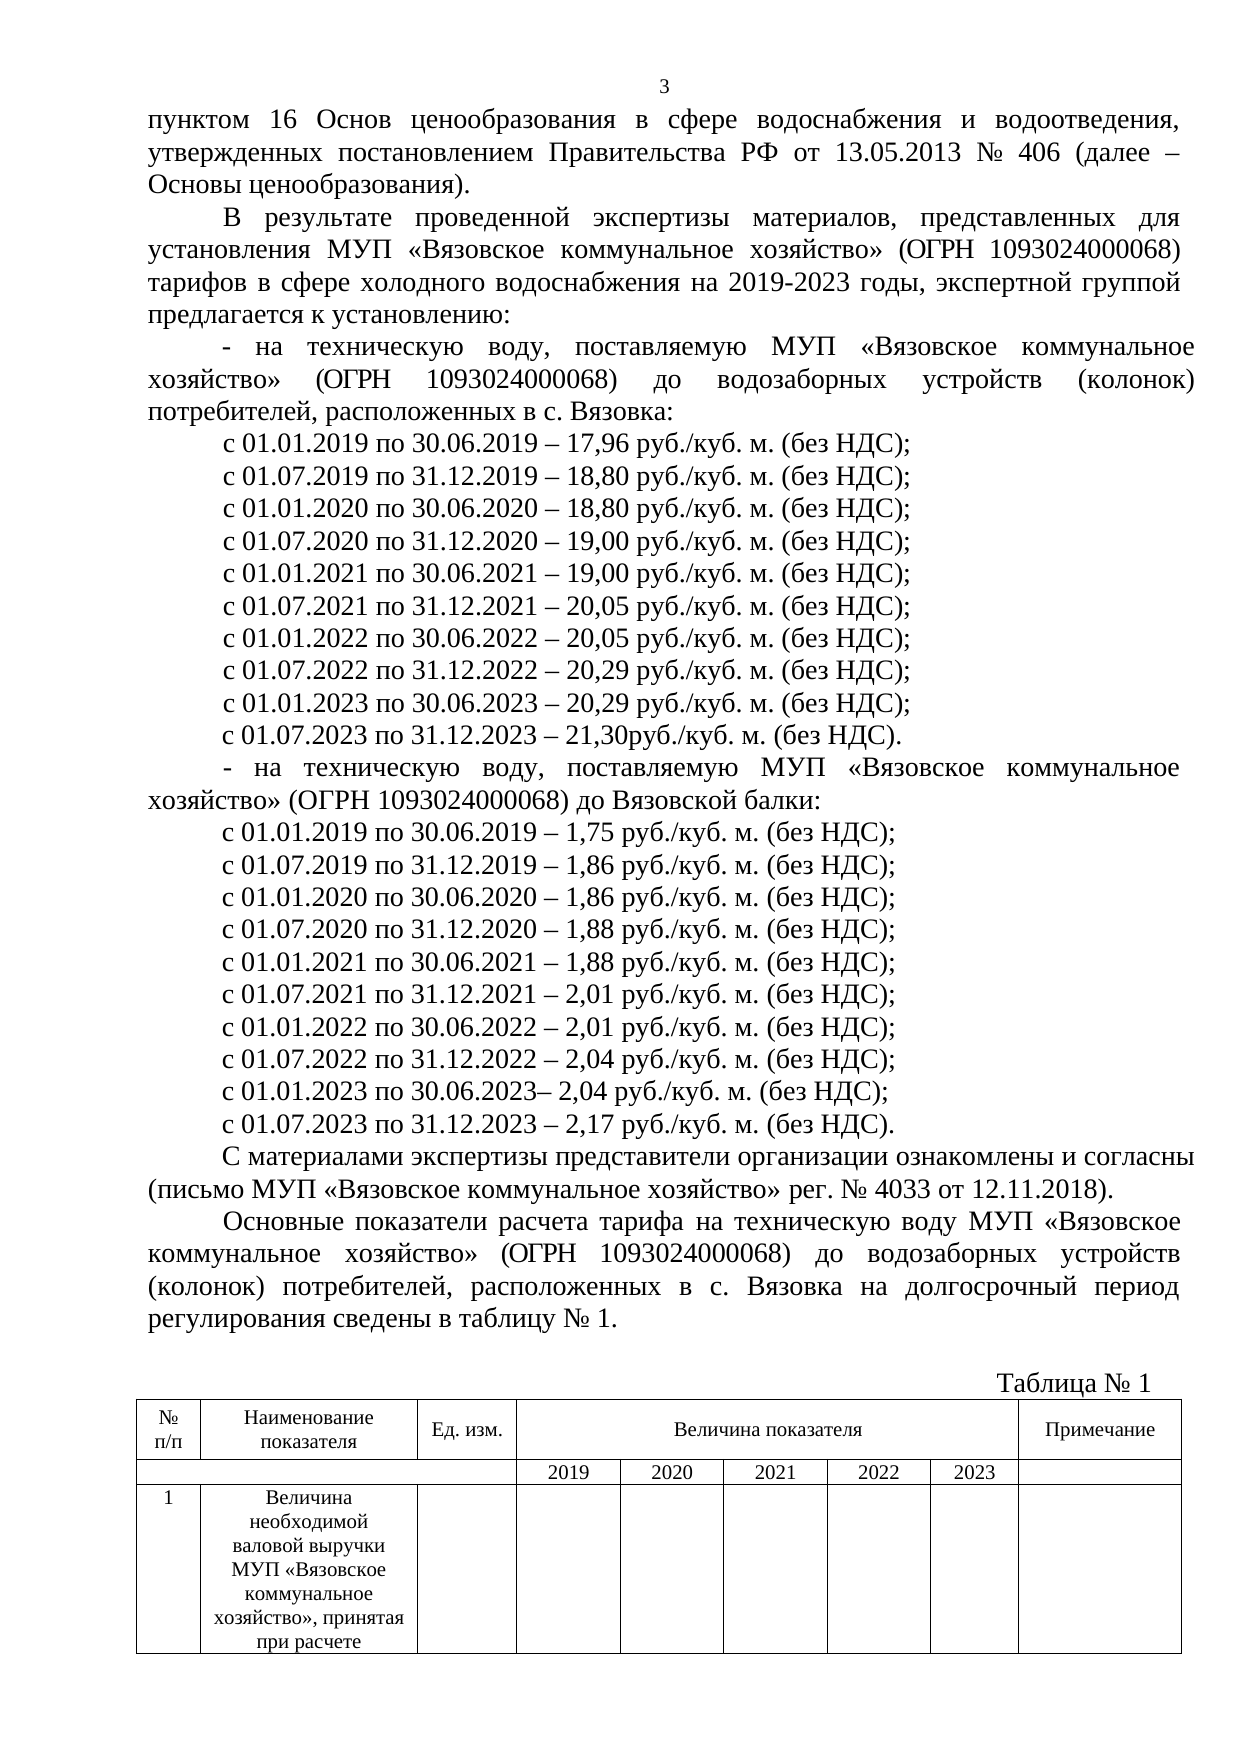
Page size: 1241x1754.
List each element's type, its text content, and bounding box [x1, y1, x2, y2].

text Таблица № 1 [148, 1366, 1152, 1398]
table_header Примечание [1019, 1400, 1181, 1459]
table_cell 2022 [828, 1460, 930, 1484]
table_cell [418, 1485, 516, 1653]
table_cell [931, 1485, 1018, 1653]
text с 01.07.2022 по 31.12.2022 – 2,04 руб./куб. м. (без НДС); [148, 1042, 1189, 1074]
table_cell [1019, 1485, 1181, 1653]
text с 01.01.2019 по 30.06.2019 – 17,96 руб./куб. м. (без НДС); [148, 427, 1181, 459]
table_header Величина показателя [517, 1400, 1018, 1459]
text - на техническую воду, поставляемую МУП «Вязовское коммунальное хозяйство» (ОГРН 1093024000068) до водозаборных устройств (колонок) потребителей, расположенных в с. Вязовка: [148, 329, 1196, 427]
text с 01.01.2019 по 30.06.2019 – 1,75 руб./куб. м. (без НДС); [148, 815, 1189, 848]
table_cell 2020 [621, 1460, 723, 1484]
table_cell [1019, 1460, 1181, 1484]
text с 01.01.2021 по 30.06.2021 – 1,88 руб./куб. м. (без НДС); [148, 945, 1189, 977]
table_header Наименование показателя [201, 1400, 417, 1459]
text с 01.01.2023 по 30.06.2023 – 20,29 руб./куб. м. (без НДС); [148, 686, 1181, 718]
table_header Ед. изм. [418, 1400, 516, 1459]
text С материалами экспертизы представители организации ознакомлены и согласны (письмо МУП «Вязовское коммунальное хозяйство» рег. № 4033 от 12.11.2018). [148, 1139, 1196, 1204]
table_header № п/п [137, 1400, 200, 1459]
text с 01.07.2019 по 31.12.2019 – 1,86 руб./куб. м. (без НДС); [148, 848, 1189, 880]
text Основные показатели расчета тарифа на техническую воду МУП «Вязовское коммунальное хозяйство» (ОГРН 1093024000068) до водозаборных устройств (колонок) потребителей, расположенных в с. Вязовка на долгосрочный период регулирования сведены в таблицу № 1. [148, 1204, 1181, 1334]
text с 01.01.2020 по 30.06.2020 – 1,86 руб./куб. м. (без НДС); [148, 880, 1189, 912]
table_cell [724, 1485, 827, 1653]
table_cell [201, 1485, 417, 1653]
table_cell 2021 [724, 1460, 827, 1484]
table_cell 2023 [931, 1460, 1018, 1484]
text с 01.07.2019 по 31.12.2019 – 18,80 руб./куб. м. (без НДС); [148, 459, 1181, 491]
text с 01.07.2020 по 31.12.2020 – 1,88 руб./куб. м. (без НДС); [148, 912, 1189, 945]
text с 01.01.2020 по 30.06.2020 – 18,80 руб./куб. м. (без НДС); [148, 491, 1181, 524]
table_cell [621, 1485, 723, 1653]
text с 01.07.2023 по 31.12.2023 – 21,30руб./куб. м. (без НДС). [148, 718, 1181, 751]
table_cell [517, 1485, 620, 1653]
text с 01.01.2021 по 30.06.2021 – 19,00 руб./куб. м. (без НДС); [148, 556, 1181, 588]
table_cell 2019 [517, 1460, 620, 1484]
text с 01.01.2022 по 30.06.2022 – 2,01 руб./куб. м. (без НДС); [148, 1010, 1189, 1042]
table_cell [828, 1485, 930, 1653]
text с 01.07.2021 по 31.12.2021 – 20,05 руб./куб. м. (без НДС); [148, 588, 1181, 621]
text В результате проведенной экспертизы материалов, представленных для установления МУП «Вязовское коммунальное хозяйство» (ОГРН 1093024000068) тарифов в сфере холодного водоснабжения на 2019-2023 годы, экспертной группой предлагается к установлению: [148, 200, 1181, 329]
text с 01.07.2020 по 31.12.2020 – 19,00 руб./куб. м. (без НДС); [148, 524, 1181, 556]
table_cell 1 [137, 1485, 200, 1653]
table_cell [137, 1460, 516, 1484]
text с 01.07.2023 по 31.12.2023 – 2,17 руб./куб. м. (без НДС). [148, 1107, 1189, 1139]
text с 01.01.2022 по 30.06.2022 – 20,05 руб./куб. м. (без НДС); [148, 621, 1181, 653]
text с 01.07.2022 по 31.12.2022 – 20,29 руб./куб. м. (без НДС); [148, 653, 1181, 686]
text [148, 103, 1181, 200]
text с 01.07.2021 по 31.12.2021 – 2,01 руб./куб. м. (без НДС); [148, 977, 1189, 1010]
text с 01.01.2023 по 30.06.2023– 2,04 руб./куб. м. (без НДС); [148, 1074, 1189, 1107]
text - на техническую воду, поставляемую МУП «Вязовское коммунальное хозяйство» (ОГРН 1093024000068) до Вязовской балки: [148, 751, 1181, 815]
